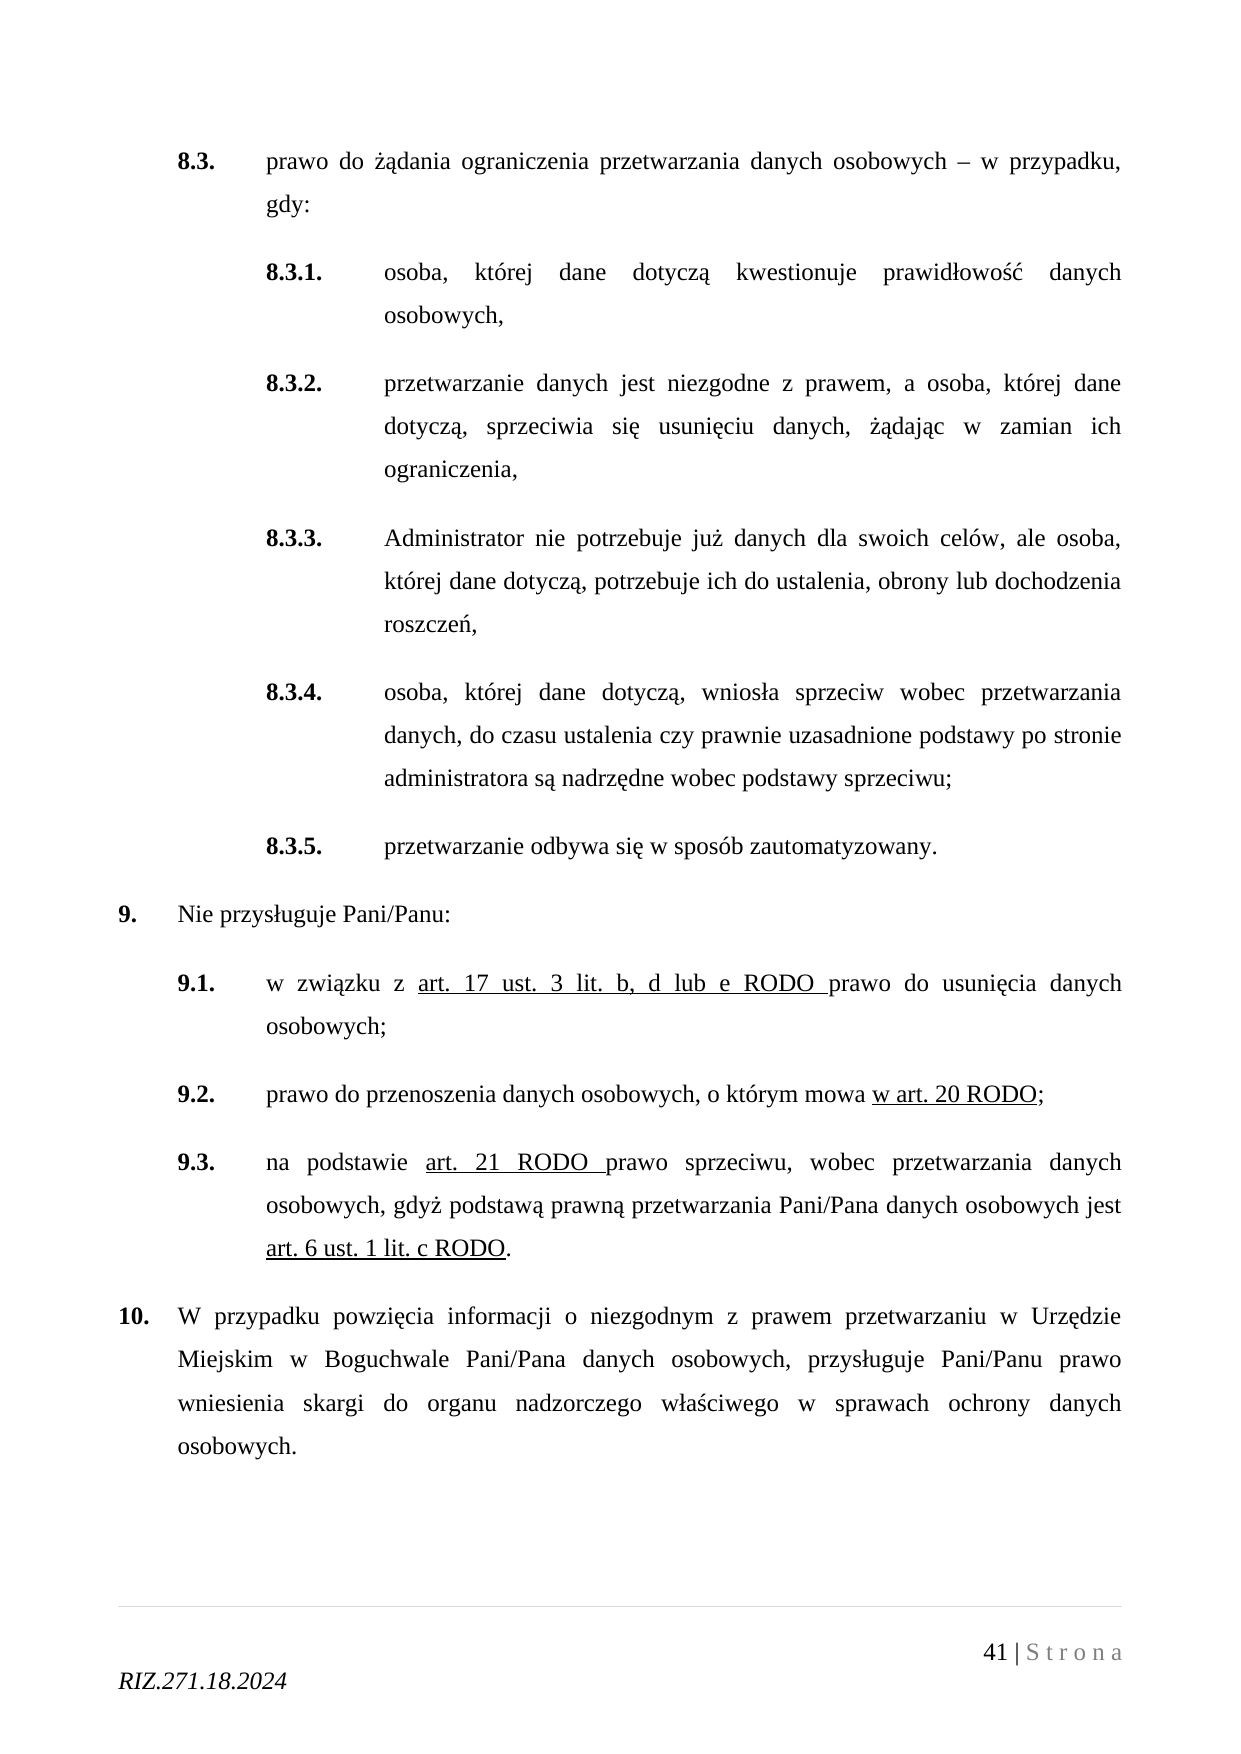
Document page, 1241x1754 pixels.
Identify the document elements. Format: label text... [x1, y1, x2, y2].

list prawo do żądania ograniczenia przetwarzania danych osobowych – w przypadku, gdy: [177, 146, 1122, 218]
list przetwarzanie odbywa się w sposób zautomatyzowany. [266, 831, 1122, 860]
list W przypadku powzięcia informacji o niezgodnym z prawem przetwarzaniu w Urzędzie Miejskim w Boguchwale Pani/Pana danych osobowych, przysługuje Pani/Panu prawo wniesienia skargi do organu nadzorczego właściwego w sprawach ochrony danych osobowych. [118, 1301, 1122, 1459]
list Nie przysługuje Pani/Panu: [118, 899, 1122, 928]
list Administrator nie potrzebuje już danych dla swoich celów, ale osoba, której dane dotyczą, potrzebuje ich do ustalenia, obrony lub dochodzenia roszczeń, [266, 523, 1122, 638]
list prawo do przenoszenia danych osobowych, o którym mowa w art. 20 RODO; [177, 1079, 1122, 1108]
list na podstawie art. 21 RODO prawo sprzeciwu, wobec przetwarzania danych osobowych, gdyż podstawą prawną przetwarzania Pani/Pana danych osobowych jest art. 6 ust. 1 lit. c RODO. [177, 1147, 1122, 1262]
list osoba, której dane dotyczą, wniosła sprzeciw wobec przetwarzania danych, do czasu ustalenia czy prawnie uzasadnione podstawy po stronie administratora są nadrzędne wobec podstawy sprzeciwu; [266, 677, 1122, 792]
list w związku z art. 17 ust. 3 lit. b, d lub e RODO prawo do usunięcia danych osobowych; [177, 968, 1122, 1039]
list osoba, której dane dotyczą kwestionuje prawidłowość danych osobowych, [266, 257, 1122, 329]
list przetwarzanie danych jest niezgodne z prawem, a osoba, której dane dotyczą, sprzeciwia się usunięciu danych, żądając w zamian ich ograniczenia, [266, 368, 1122, 483]
